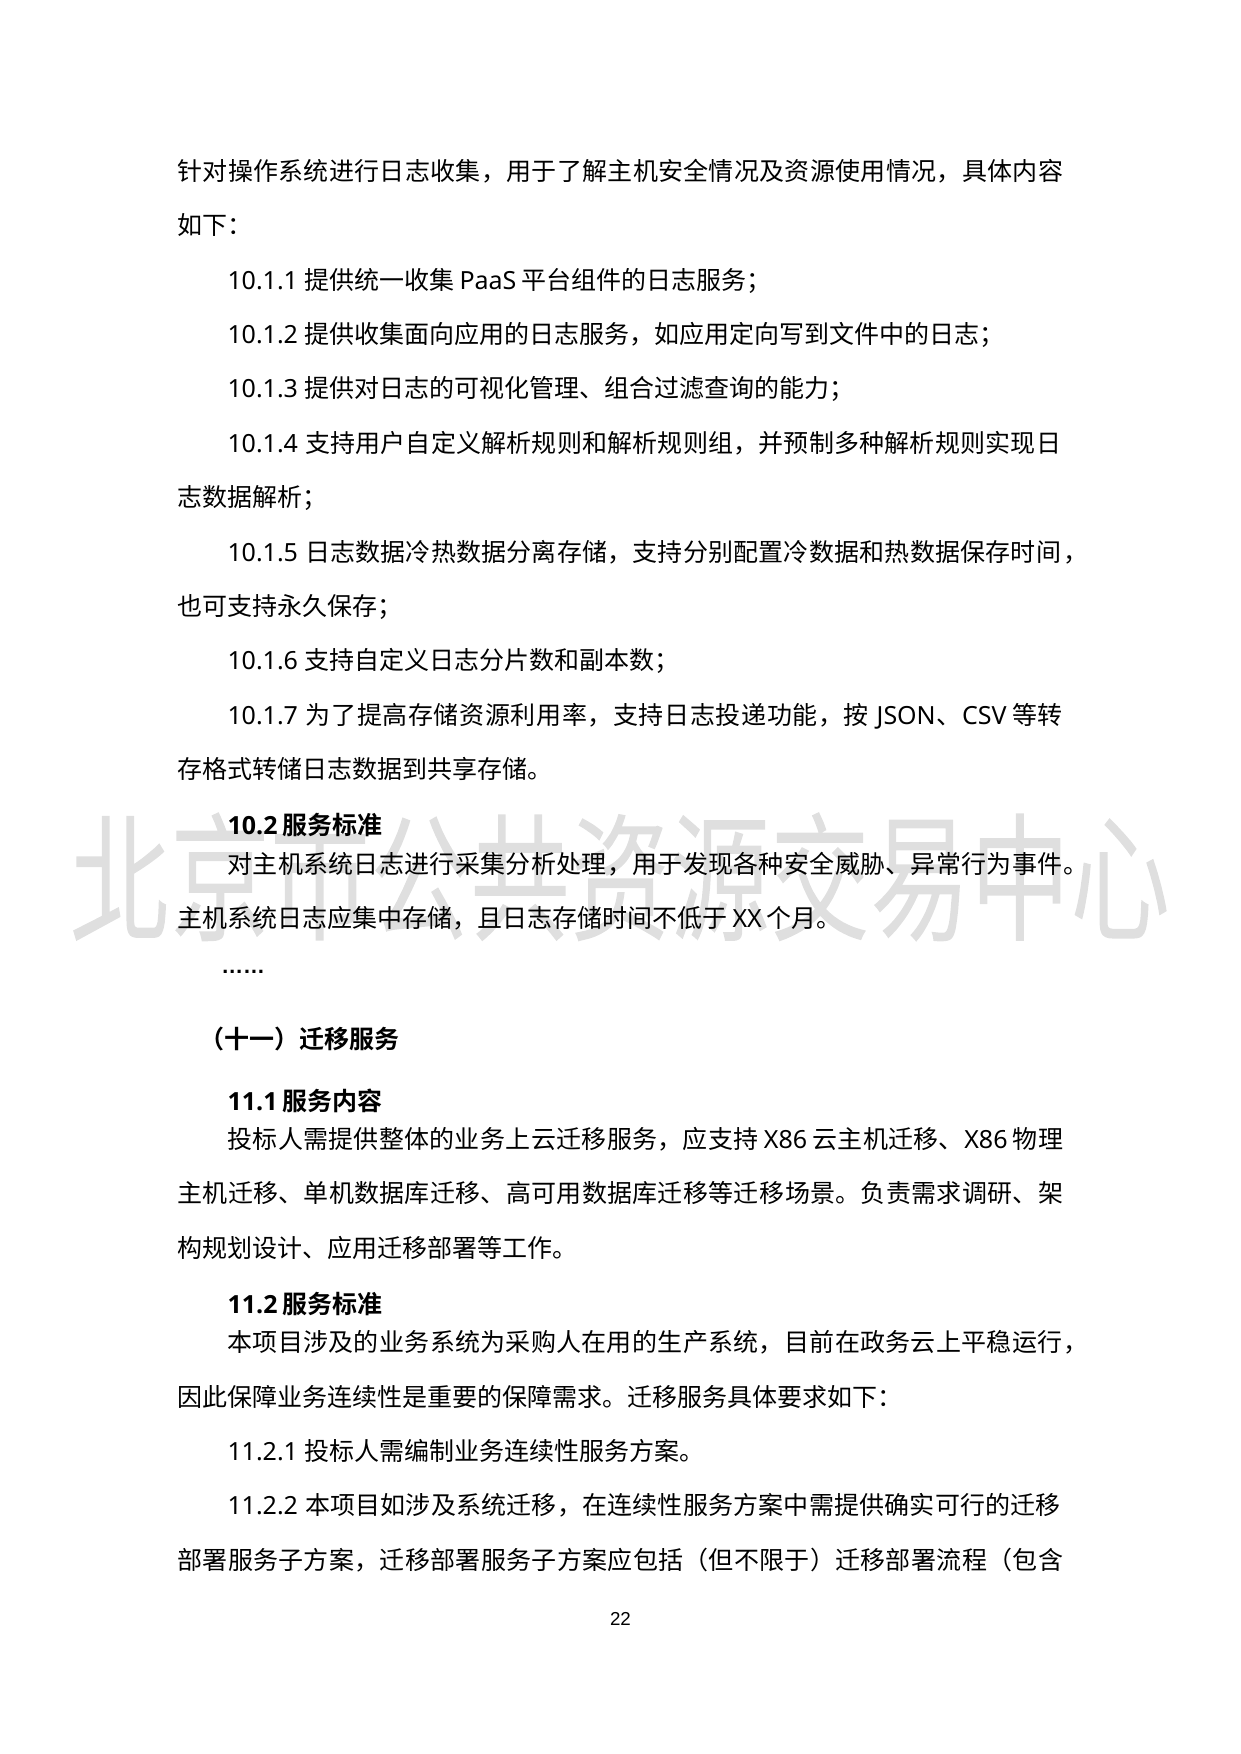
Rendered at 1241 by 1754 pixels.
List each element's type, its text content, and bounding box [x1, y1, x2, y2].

text 10.1.5 日志数据冷热数据分离存储，支持分别配置冷数据和热数据保存时间，也可支持永久保存； [177, 532, 1063, 623]
text 10.1.3 提供对日志的可视化管理、组合过滤查询的能力； [177, 369, 1063, 405]
text 11.1服务内容 [177, 1079, 1063, 1119]
text 对主机系统日志进行采集分析处理，用于发现各种安全威胁、异常行为事件。主机系统日志应集中存储，且日志存储时间不低于XX个月。 [177, 844, 1063, 935]
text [177, 151, 1063, 242]
text 10.1.7 为了提高存储资源利用率，支持日志投递功能，按JSON、CSV等转存格式转储日志数据到共享存储。 [177, 695, 1063, 786]
subtitle （十一）迁移服务 [199, 1018, 1063, 1058]
text …… [177, 953, 1063, 978]
text 10.2服务标准 [177, 804, 1063, 844]
text 10.1.6 支持自定义日志分片数和副本数； [177, 641, 1063, 677]
text 10.1.4 支持用户自定义解析规则和解析规则组，并预制多种解析规则实现日志数据解析； [177, 423, 1063, 514]
text 10.1.1 提供统一收集PaaS平台组件的日志服务； [177, 260, 1063, 296]
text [177, 1486, 1063, 1576]
text 10.1.2 提供收集面向应用的日志服务，如应用定向写到文件中的日志； [177, 314, 1063, 351]
text 11.2.1 投标人需编制业务连续性服务方案。 [177, 1431, 1063, 1468]
text 本项目涉及的业务系统为采购人在用的生产系统，目前在政务云上平稳运行，因此保障业务连续性是重要的保障需求。迁移服务具体要求如下： [177, 1323, 1063, 1413]
text 11.2服务标准 [177, 1282, 1063, 1323]
text 投标人需提供整体的业务上云迁移服务，应支持X86云主机迁移、X86物理主机迁移、单机数据库迁移、高可用数据库迁移等迁移场景。负责需求调研、架构规划设计、应用迁移部署等工作。 [177, 1119, 1063, 1264]
